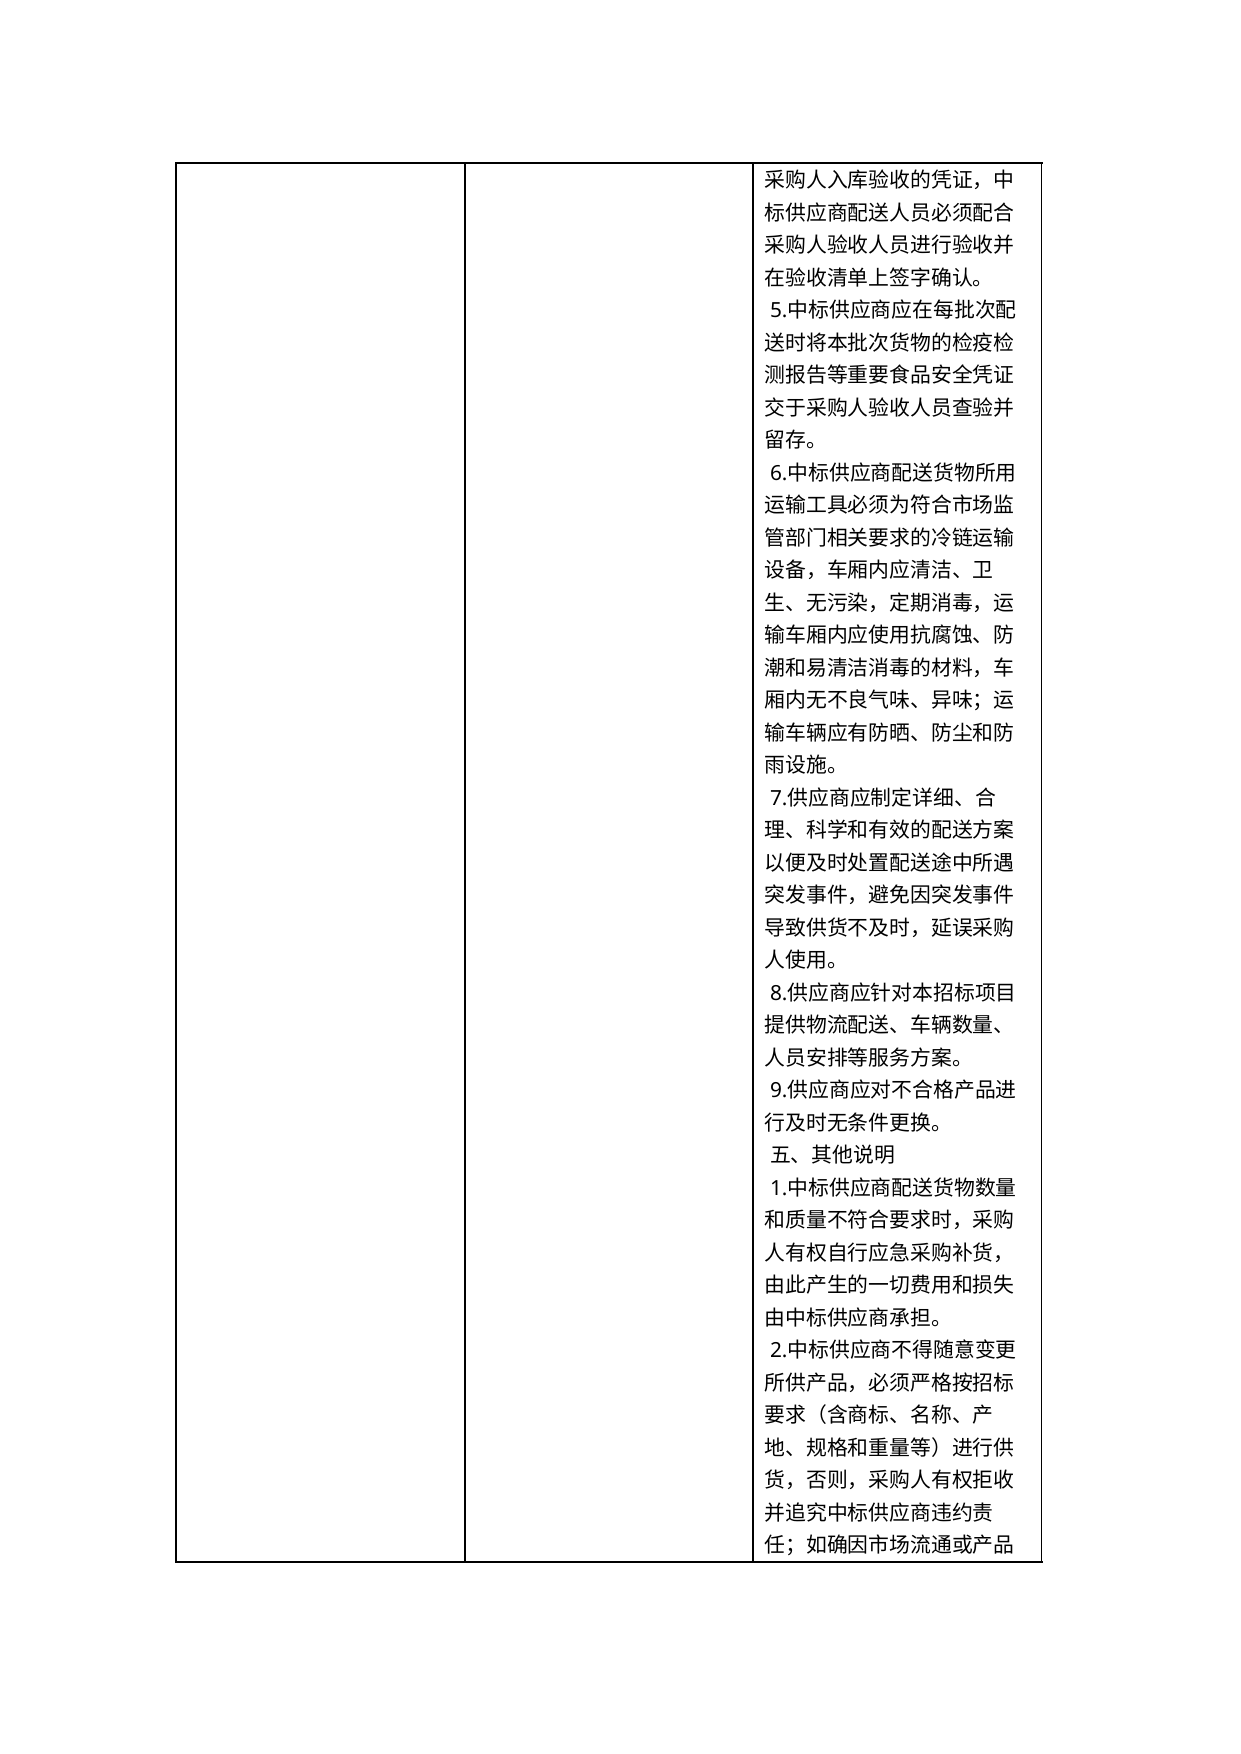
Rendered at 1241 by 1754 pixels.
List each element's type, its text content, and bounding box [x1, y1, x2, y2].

table_cell 2 [177, 164, 464, 1561]
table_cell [754, 164, 1041, 1561]
table_cell ★ [466, 164, 752, 1561]
